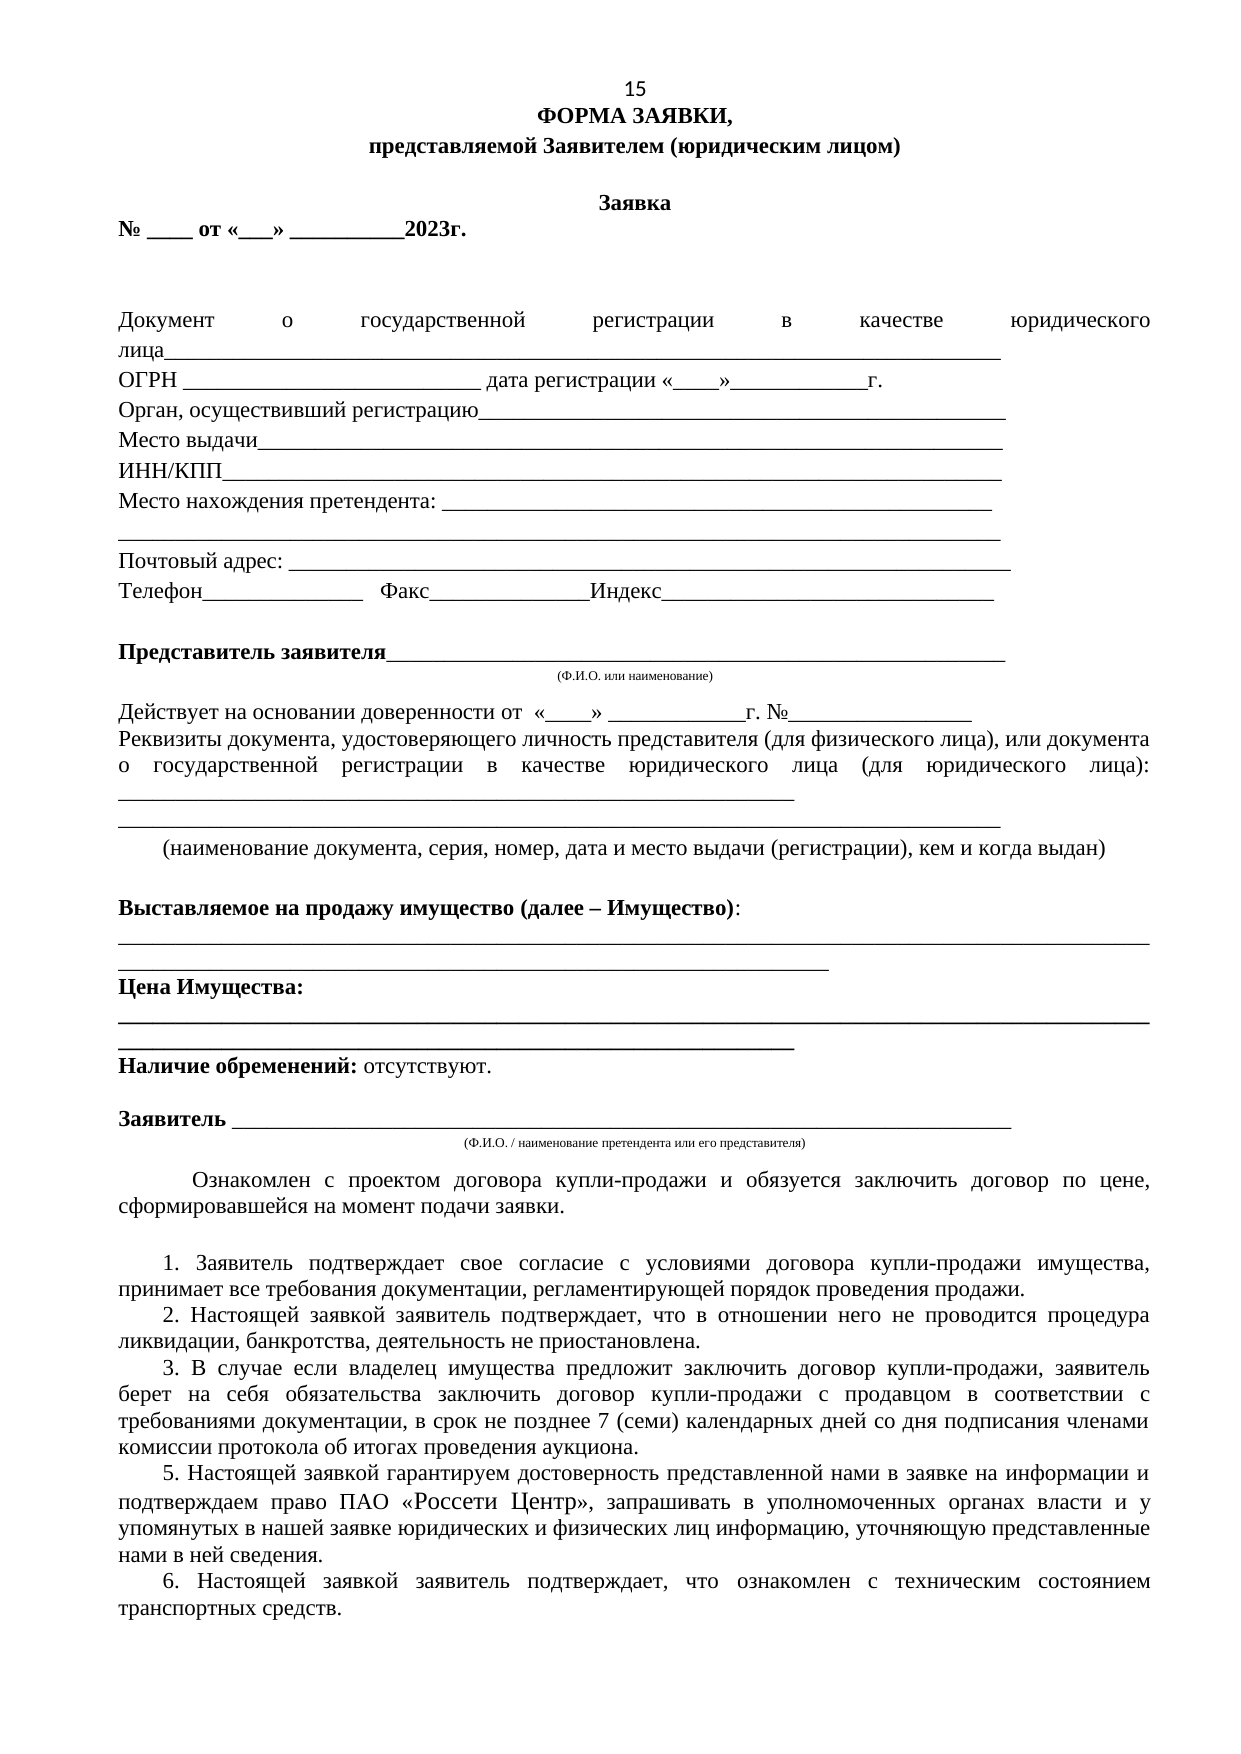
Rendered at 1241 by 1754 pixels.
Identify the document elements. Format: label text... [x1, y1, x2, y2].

text ________________________________________________________________________________________________________________________________________________________ [118, 921, 1152, 973]
text 6. Настоящей заявкой заявитель подтверждает, что ознакомлен с техническим состоянием транспортных средств. [118, 1567, 1152, 1620]
text Место выдачи_________________________________________________________________ [118, 426, 1152, 453]
text Телефон______________ Факс______________Индекс_____________________________ [118, 577, 1152, 604]
text ОГРН __________________________ дата регистрации «____»____________г. [118, 366, 1152, 392]
text 2. Настоящей заявкой заявитель подтверждает, что в отношении него не проводится процедура ликвидации, банкротства, деятельность не приостановлена. [118, 1301, 1152, 1354]
text Заявитель ____________________________________________________________________ [118, 1105, 1152, 1132]
text 5. Настоящей заявкой гарантируем достоверность представленной нами в заявке на информации и подтверждаем право ПАО «Россети Центр», запрашивать в уполномоченных органах власти и у упомянутых в нашей заявке юридических и физических лиц информацию, уточняющую представленные нами в ней сведения. [118, 1459, 1152, 1567]
text Действует на основании доверенности от «____» ____________г. №________________ [118, 698, 1152, 725]
text Представитель заявителя______________________________________________________ [118, 638, 1152, 664]
text Цена Имущества: [118, 973, 1152, 1000]
text 3. В случае если владелец имущества предложит заключить договор купли-продажи, заявитель берет на себя обязательства заключить договор купли-продажи с продавцом в соответствии с требованиями документации, в срок не позднее 7 (семи) календарных дней со дня подписания членами комиссии протокола об итогах проведения аукциона. [118, 1354, 1152, 1459]
text _____________________________________________________________________________________________________________________________________________________ [118, 1000, 1152, 1052]
text Место нахождения претендента: ________________________________________________ [118, 487, 1152, 513]
text (Ф.И.О. или наименование) [118, 668, 1152, 694]
text (Ф.И.О. / наименование претендента или его представителя) [118, 1135, 1152, 1162]
text Реквизиты документа, удостоверяющего личность представителя (для физического лица), или документа о государственной регистрации в качестве юридического лица (для юридического лица): ___________________________________________________________ [118, 725, 1152, 804]
text Заявка [118, 189, 1152, 215]
text _____________________________________________________________________________ [118, 517, 1152, 543]
text Ознакомлен с проектом договора купли-продажи и обязуется заключить договор по цене, сформировавшейся на момент подачи заявки. [118, 1166, 1152, 1218]
text Выставляемое на продажу имущество (далее – Имущество): [118, 894, 1152, 921]
text 1. Заявитель подтверждает свое согласие с условиями договора купли-продажи имущества, принимает все требования документации, регламентирующей порядок проведения продажи. [118, 1248, 1152, 1301]
text Документ о государственной регистрации в качестве юридического лица_________________________________________________________________________ [118, 306, 1152, 362]
text _____________________________________________________________________________ [118, 804, 1152, 830]
text Наличие обременений: отсутствуют. [118, 1052, 1152, 1079]
text ФОРМА ЗАЯВКИ, [118, 102, 1152, 128]
text Почтовый адрес: _______________________________________________________________ [118, 547, 1152, 574]
text Орган, осуществивший регистрацию______________________________________________ [118, 396, 1152, 423]
text представляемой Заявителем (юридическим лицом) [118, 132, 1152, 158]
text № ____ от «___» __________2023г. [118, 215, 1152, 241]
text (наименование документа, серия, номер, дата и место выдачи (регистрации), кем и когда выдан) [118, 834, 1152, 860]
text ИНН/КПП____________________________________________________________________ [118, 457, 1152, 483]
